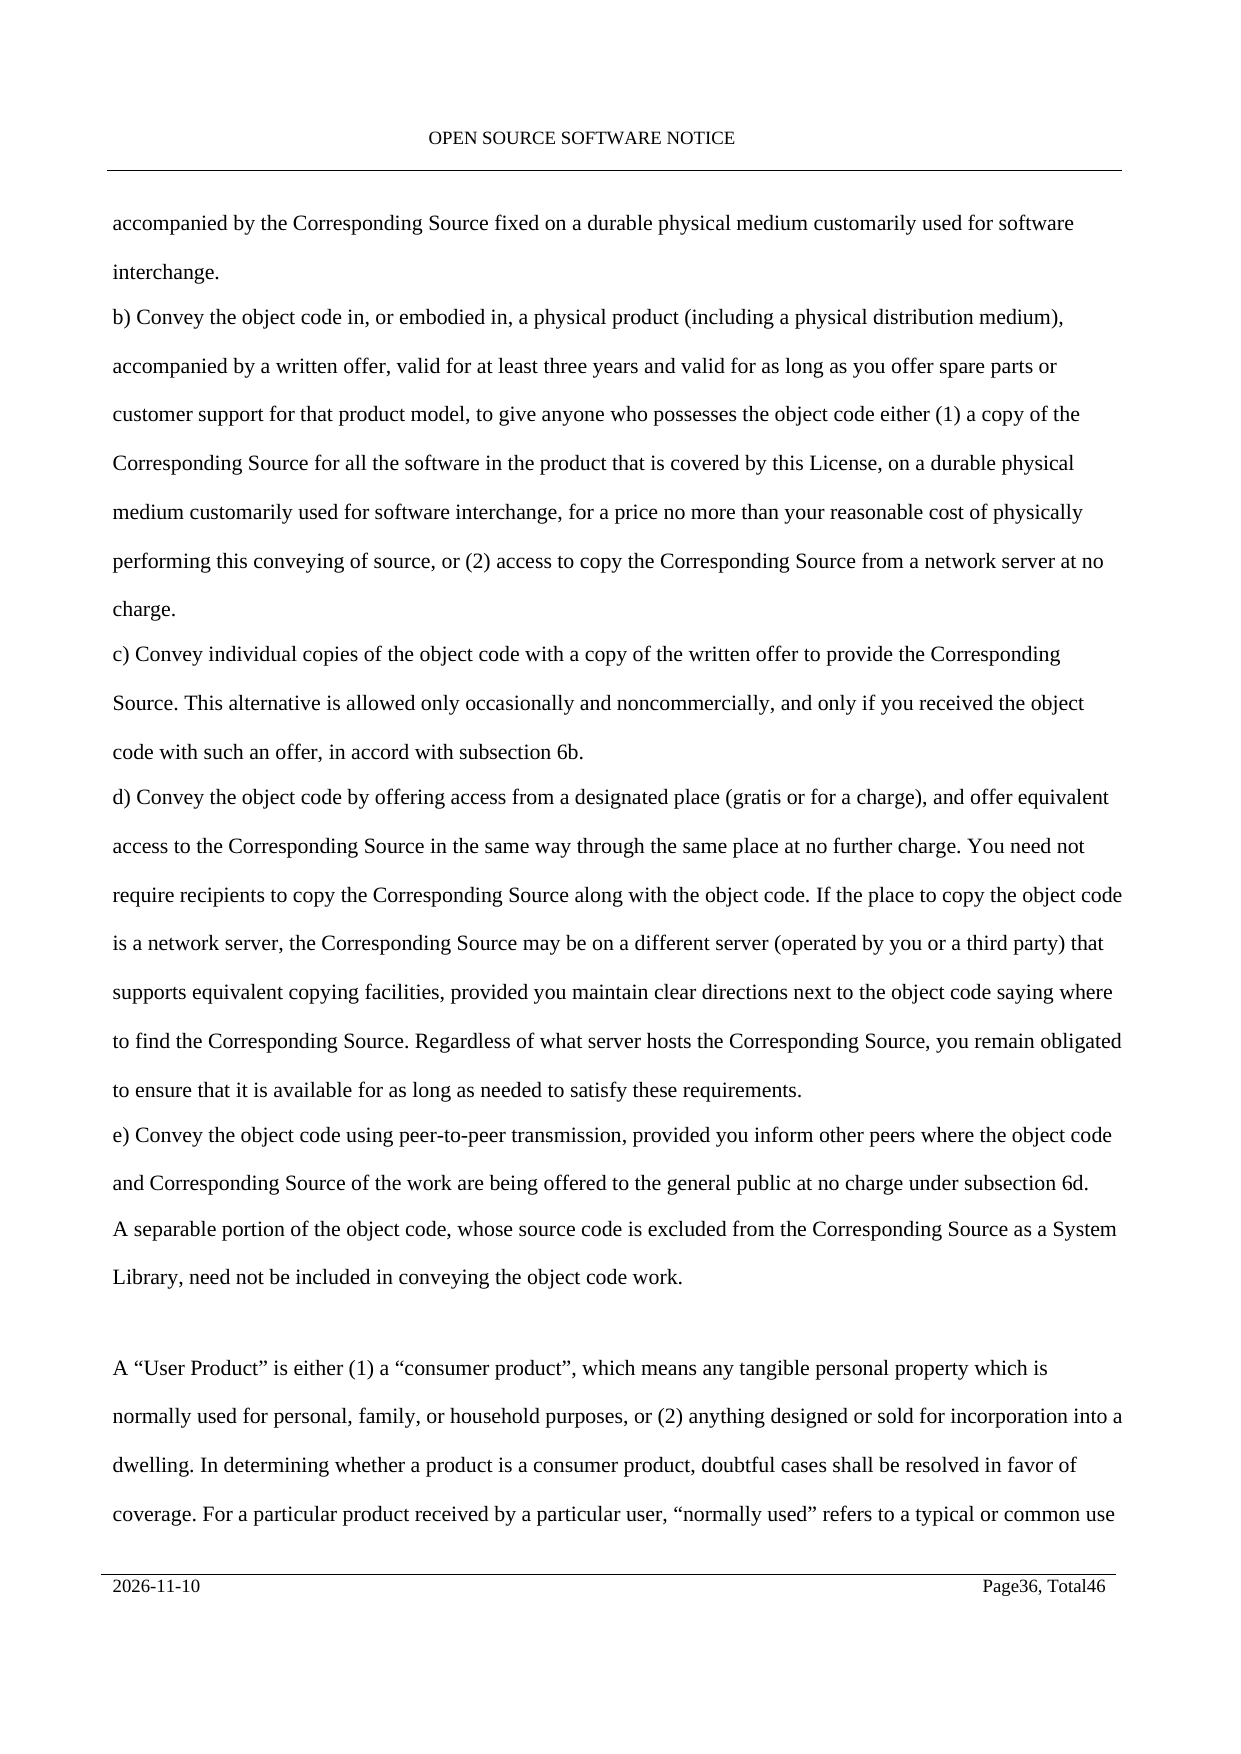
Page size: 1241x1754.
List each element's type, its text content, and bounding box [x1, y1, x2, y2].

text e) Convey the object code using peer-to-peer transmission, provided you inform other peers where the object code and Corresponding Source of the work are being offered to the general public at no charge under subsection 6d. [112, 1118, 1128, 1199]
text d) Convey the object code by offering access from a designated place (gratis or for a charge), and offer equivalent access to the Corresponding Source in the same way through the same place at no further charge. You need not require recipients to copy the Corresponding Source along with the object code. If the place to copy the object code is a network server, the Corresponding Source may be on a different server (operated by you or a third party) that supports equivalent copying facilities, provided you maintain clear directions next to the object code saying where to find the Corresponding Source. Regardless of what server hosts the Corresponding Source, you remain obligated to ensure that it is available for as long as needed to satisfy these requirements. [112, 780, 1128, 1105]
text b) Convey the object code in, or embodied in, a physical product (including a physical distribution medium), accompanied by a written offer, valid for at least three years and valid for as long as you offer spare parts or customer support for that product model, to give anyone who possesses the object code either (1) a copy of the Corresponding Source for all the software in the product that is covered by this License, on a durable physical medium customarily used for software interchange, for a price no more than your reasonable cost of physically performing this conveying of source, or (2) access to copy the Corresponding Source from a network server at no charge. [112, 300, 1128, 625]
text c) Convey individual copies of the object code with a copy of the written offer to provide the Corresponding Source. This alternative is allowed only occasionally and noncommercially, and only if you received the object code with such an offer, in accord with subsection 6b. [112, 638, 1128, 768]
text A separable portion of the object code, whose source code is excluded from the Corresponding Source as a System Library, need not be included in conveying the object code work. [112, 1212, 1128, 1293]
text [112, 1351, 1128, 1529]
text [112, 206, 1128, 288]
